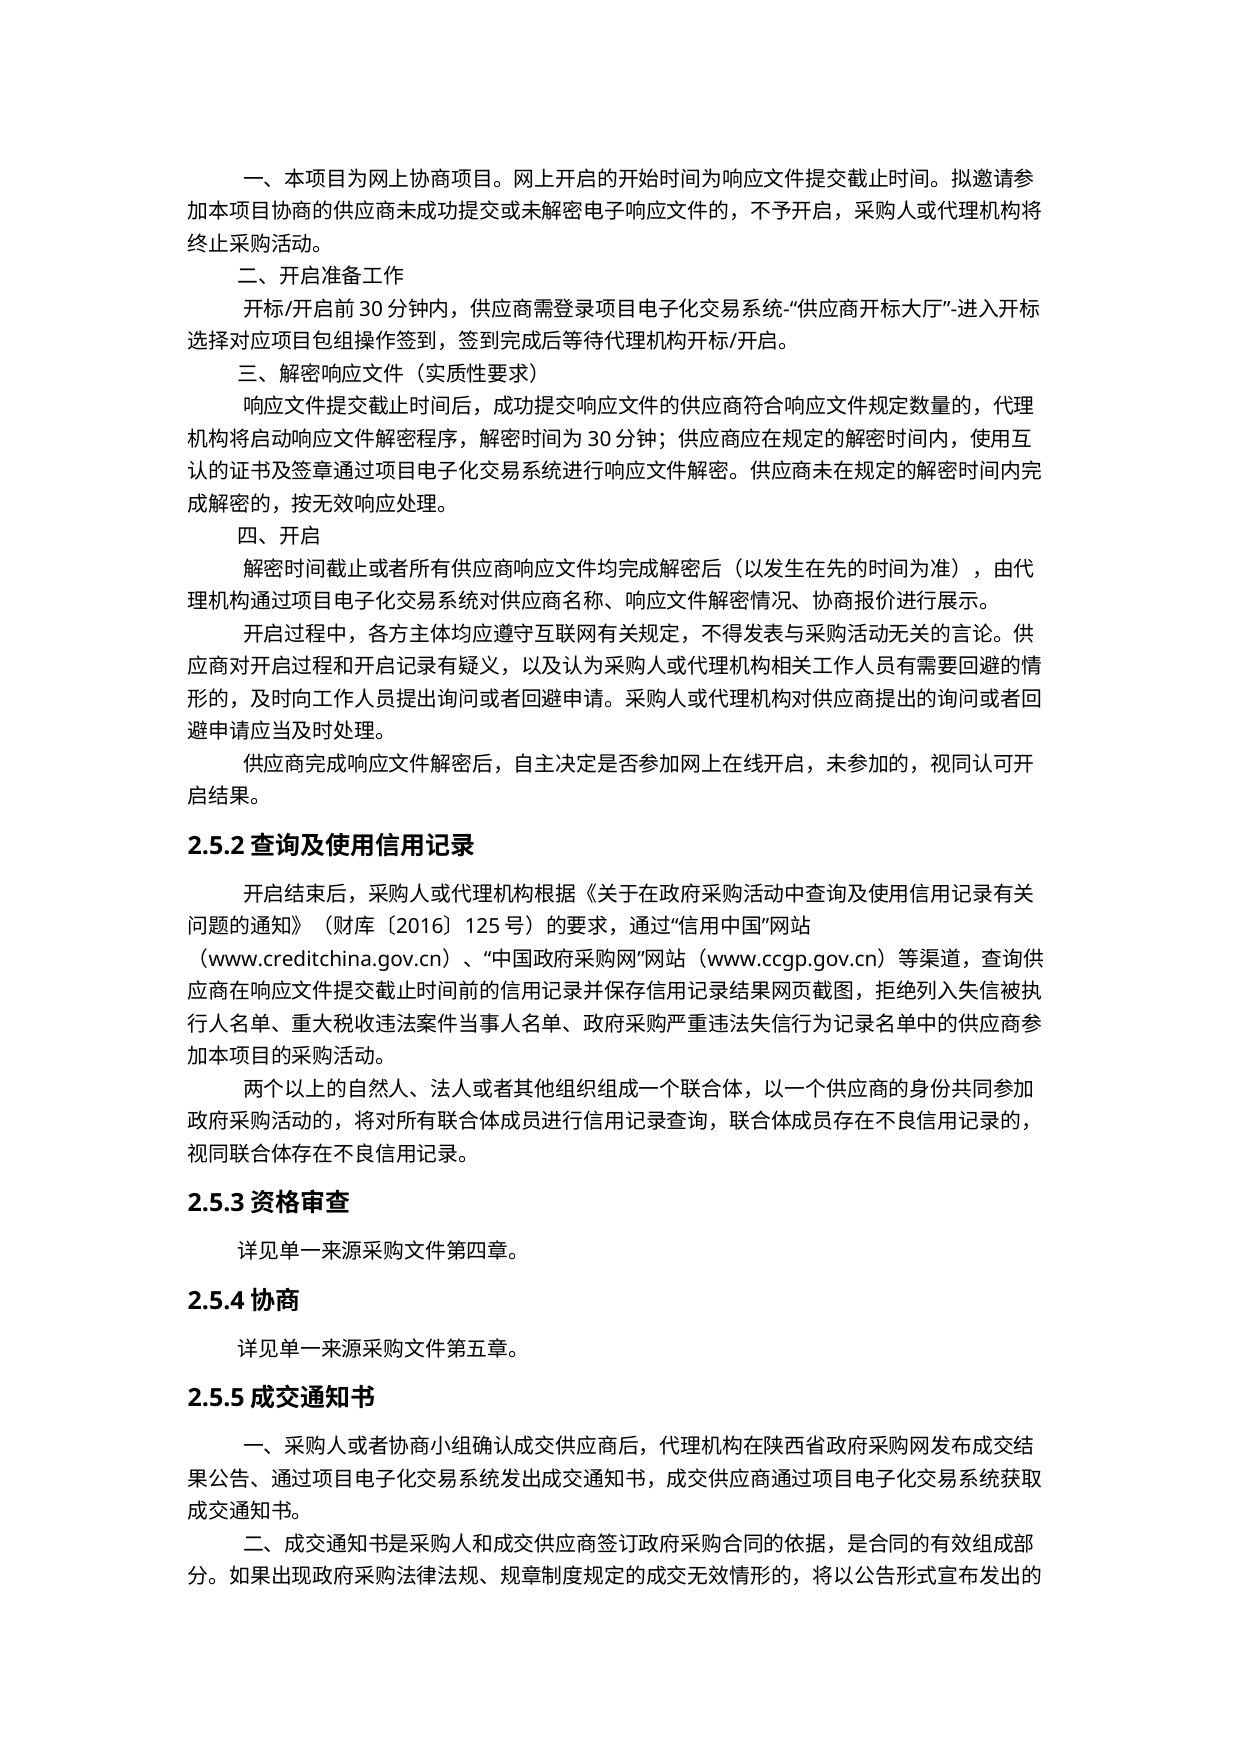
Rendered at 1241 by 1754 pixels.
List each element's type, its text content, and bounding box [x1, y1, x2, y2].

text 两个以上的自然人、法人或者其他组织组成一个联合体，以一个供应商的身份共同参加政府采购活动的，将对所有联合体成员进行信用记录查询，联合体成员存在不良信用记录的，视同联合体存在不良信用记录。 [187, 1072, 1053, 1169]
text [187, 1527, 1053, 1592]
text 详见单一来源采购文件第四章。 [187, 1234, 1053, 1267]
text 四、开启 [187, 519, 1053, 552]
text 开标/开启前30分钟内，供应商需登录项目电子化交易系统-“供应商开标大厅”-进入开标选择对应项目包组操作签到，签到完成后等待代理机构开标/开启。 [187, 292, 1053, 357]
text 一、采购人或者协商小组确认成交供应商后，代理机构在陕西省政府采购网发布成交结果公告、通过项目电子化交易系统发出成交通知书，成交供应商通过项目电子化交易系统获取成交通知书。 [187, 1429, 1053, 1527]
text 2.5.3资格审查 [187, 1169, 1053, 1234]
text 2.5.4协商 [187, 1267, 1053, 1332]
text 一、本项目为网上协商项目。网上开启的开始时间为响应文件提交截止时间。拟邀请参加本项目协商的供应商未成功提交或未解密电子响应文件的，不予开启，采购人或代理机构将终止采购活动。 [187, 162, 1053, 259]
text 响应文件提交截止时间后，成功提交响应文件的供应商符合响应文件规定数量的，代理机构将启动响应文件解密程序，解密时间为30分钟；供应商应在规定的解密时间内，使用互认的证书及签章通过项目电子化交易系统进行响应文件解密。供应商未在规定的解密时间内完成解密的，按无效响应处理。 [187, 389, 1053, 519]
text 三、解密响应文件（实质性要求） [187, 357, 1053, 389]
text 二、开启准备工作 [187, 259, 1053, 292]
text 开启过程中，各方主体均应遵守互联网有关规定，不得发表与采购活动无关的言论。供应商对开启过程和开启记录有疑义，以及认为采购人或代理机构相关工作人员有需要回避的情形的，及时向工作人员提出询问或者回避申请。采购人或代理机构对供应商提出的询问或者回避申请应当及时处理。 [187, 617, 1053, 747]
text 解密时间截止或者所有供应商响应文件均完成解密后（以发生在先的时间为准），由代理机构通过项目电子化交易系统对供应商名称、响应文件解密情况、协商报价进行展示。 [187, 552, 1053, 617]
text 详见单一来源采购文件第五章。 [187, 1332, 1053, 1364]
text 2.5.5成交通知书 [187, 1364, 1053, 1429]
text 2.5.2查询及使用信用记录 [187, 812, 1053, 877]
text 开启结束后，采购人或代理机构根据《关于在政府采购活动中查询及使用信用记录有关问题的通知》（财库〔2016〕125号）的要求，通过“信用中国”网站（www.creditchina.gov.cn）、“中国政府采购网”网站（www.ccgp.gov.cn）等渠道，查询供应商在响应文件提交截止时间前的信用记录并保存信用记录结果网页截图，拒绝列入失信被执行人名单、重大税收违法案件当事人名单、政府采购严重违法失信行为记录名单中的供应商参加本项目的采购活动。 [187, 877, 1053, 1072]
text 供应商完成响应文件解密后，自主决定是否参加网上在线开启，未参加的，视同认可开启结果。 [187, 747, 1053, 812]
